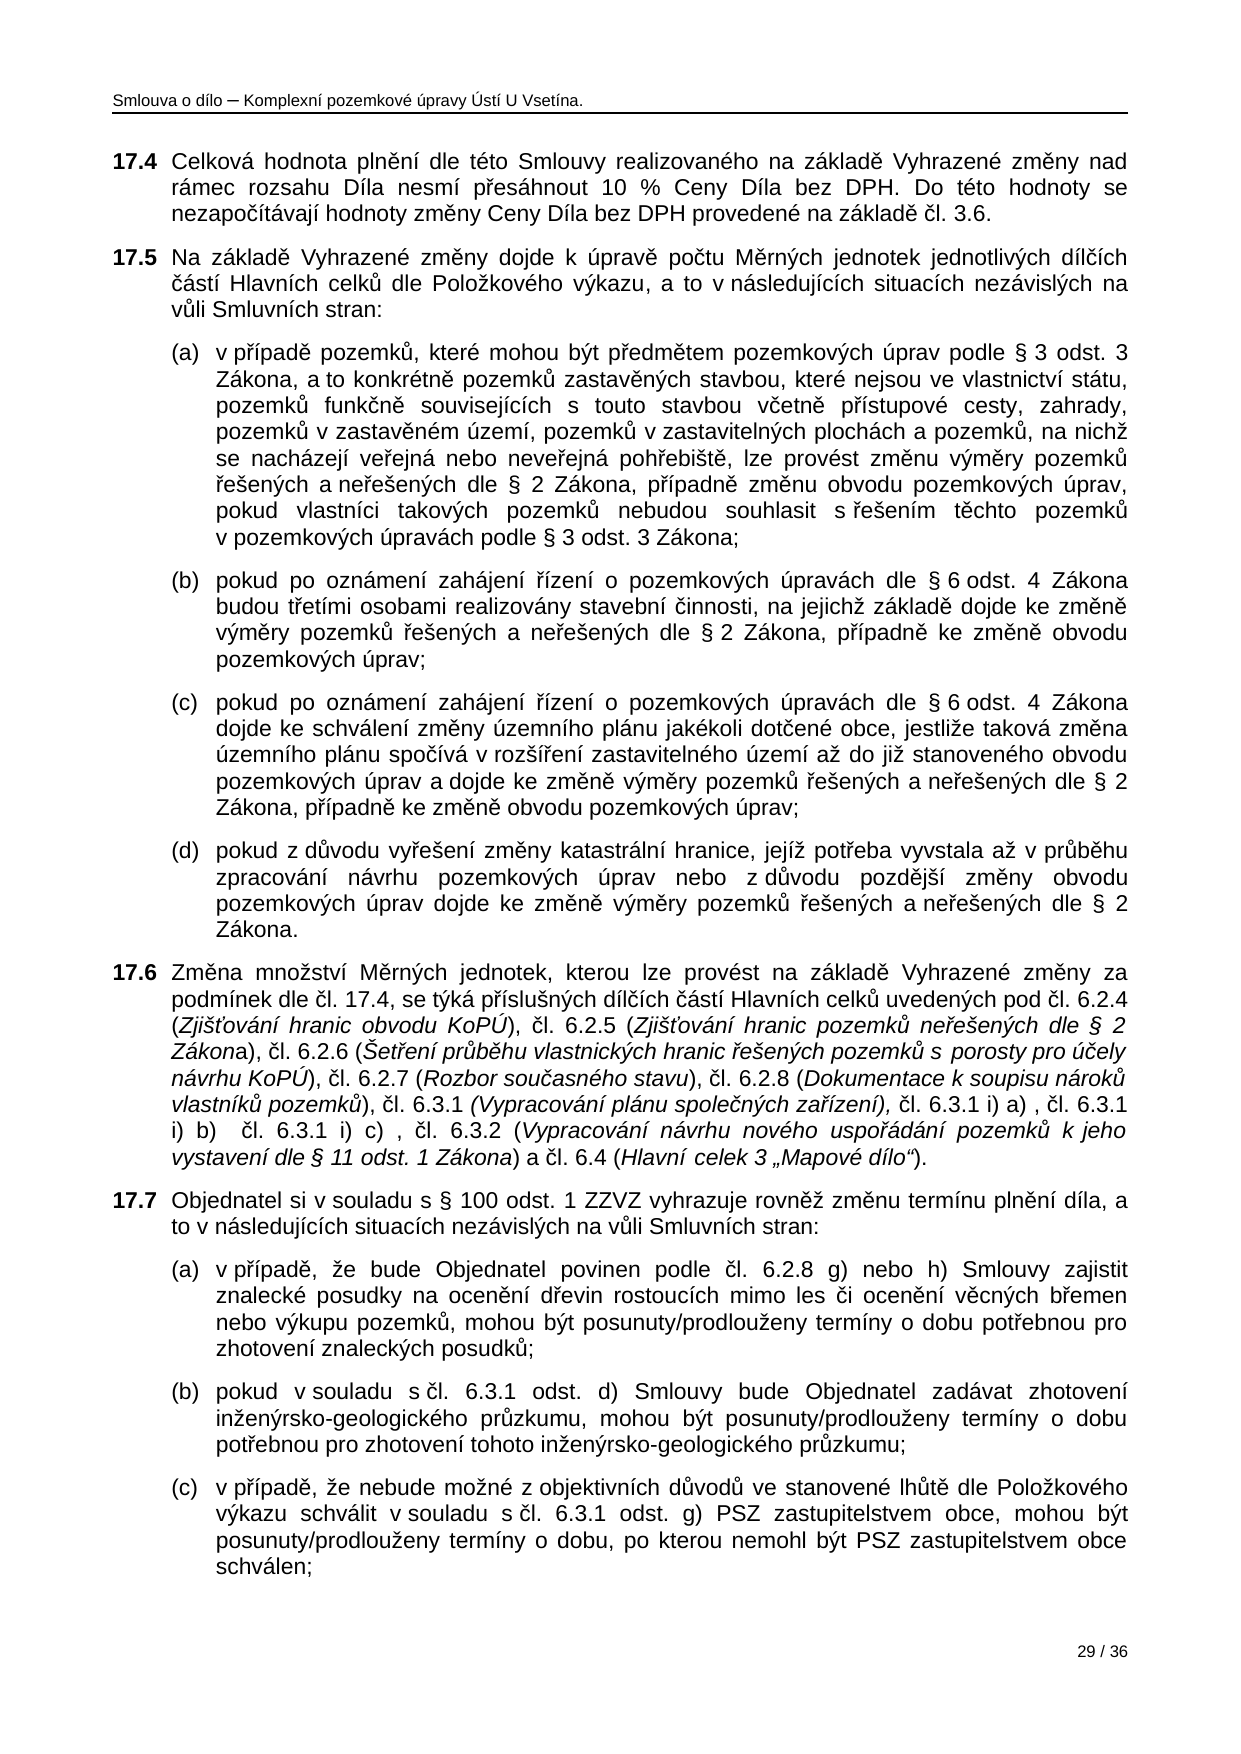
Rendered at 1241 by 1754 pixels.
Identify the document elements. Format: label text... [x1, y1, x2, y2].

text Objednatel si v souladu s § 100 odst. 1 ZZVZ vyhrazuje rovněž změnu termínu plnění díla, a to v následujících situacích nezávislých na vůli Smluvních stran: [112, 1187, 1128, 1239]
list v případě pozemků, které mohou být předmětem pozemkových úprav podle § 3 odst. 3 Zákona, a to konkrétně pozemků zastavěných stavbou, které nejsou ve vlastnictví státu, pozemků funkčně souvisejících s touto stavbou včetně přístupové cesty, zahrady, pozemků v zastavěném území, pozemků v zastavitelných plochách a pozemků, na nichž se nacházejí veřejná nebo neveřejná pohřebiště, lze provést změnu výměry pozemků řešených a neřešených dle § 2 Zákona, případně změnu obvodu pozemkových úprav, pokud vlastníci takových pozemků nebudou souhlasit s řešením těchto pozemků v pozemkových úpravách podle § 3 odst. 3 Zákona; [171, 339, 1128, 550]
list pokud z důvodu vyřešení změny katastrální hranice, jejíž potřeba vyvstala až v průběhu zpracování návrhu pozemkových úprav nebo z důvodu pozdější změny obvodu pozemkových úprav dojde ke změně výměry pozemků řešených a neřešených dle § 2 Zákona. [171, 837, 1128, 943]
text Celková hodnota plnění dle této Smlouvy realizovaného na základě Vyhrazené změny nad rámec rozsahu Díla nesmí přesáhnout 10 % Ceny Díla bez DPH. Do této hodnoty se nezapočítávají hodnoty změny Ceny Díla bez DPH provedené na základě čl. 3.6. [112, 148, 1128, 227]
text Na základě Vyhrazené změny dojde k úpravě počtu Měrných jednotek jednotlivých dílčích částí Hlavních celků dle Položkového výkazu, a to v následujících situacích nezávislých na vůli Smluvních stran: [112, 243, 1128, 322]
list v případě, že bude Objednatel povinen podle čl. 6.2.8 g) nebo h) Smlouvy zajistit znalecké posudky na ocenění dřevin rostoucích mimo les či ocenění věcných břemen nebo výkupu pozemků, mohou být posunuty/prodlouženy termíny o dobu potřebnou pro zhotovení znaleckých posudků; [171, 1256, 1128, 1362]
list pokud po oznámení zahájení řízení o pozemkových úpravách dle § 6 odst. 4 Zákona dojde ke schválení změny územního plánu jakékoli dotčené obce, jestliže taková změna územního plánu spočívá v rozšíření zastavitelného území až do již stanoveného obvodu pozemkových úprav a dojde ke změně výměry pozemků řešených a neřešených dle § 2 Zákona, případně ke změně obvodu pozemkových úprav; [171, 689, 1128, 821]
list v případě, že nebude možné z objektivních důvodů ve stanovené lhůtě dle Položkového výkazu schválit v souladu s čl. 6.3.1 odst. g) PSZ zastupitelstvem obce, mohou být posunuty/prodlouženy termíny o dobu, po kterou nemohl být PSZ zastupitelstvem obce schválen; [171, 1474, 1128, 1579]
list pokud v souladu s čl. 6.3.1 odst. d) Smlouvy bude Objednatel zadávat zhotovení inženýrsko-geologického průzkumu, mohou být posunuty/prodlouženy termíny o dobu potřebnou pro zhotovení tohoto inženýrsko-geologického průzkumu; [171, 1378, 1128, 1457]
list pokud po oznámení zahájení řízení o pozemkových úpravách dle § 6 odst. 4 Zákona budou třetími osobami realizovány stavební činnosti, na jejichž základě dojde ke změně výměry pozemků řešených a neřešených dle § 2 Zákona, případně ke změně obvodu pozemkových úprav; [171, 567, 1128, 672]
text Změna množství Měrných jednotek, kterou lze provést na základě Vyhrazené změny za podmínek dle čl. 17.4, se týká příslušných dílčích částí Hlavních celků uvedených pod čl. 6.2.4 (Zjišťování hranic obvodu KoPÚ), čl. 6.2.5 (Zjišťování hranic pozemků neřešených dle § 2 Zákona), čl. 6.2.6 (Šetření průběhu vlastnických hranic řešených pozemků s porosty pro účely návrhu KoPÚ), čl. 6.2.7 (Rozbor současného stavu), čl. 6.2.8 (Dokumentace k soupisu nároků vlastníků pozemků), čl. 6.3.1 (Vypracování plánu společných zařízení), čl. 6.3.1 i) a) , čl. 6.3.1 i) b) čl. 6.3.1 i) c) , čl. 6.3.2 (Vypracování návrhu nového uspořádání pozemků k jeho vystavení dle § 11 odst. 1 Zákona) a čl. 6.4 (Hlavní celek 3 „Mapové dílo“). [112, 959, 1128, 1170]
